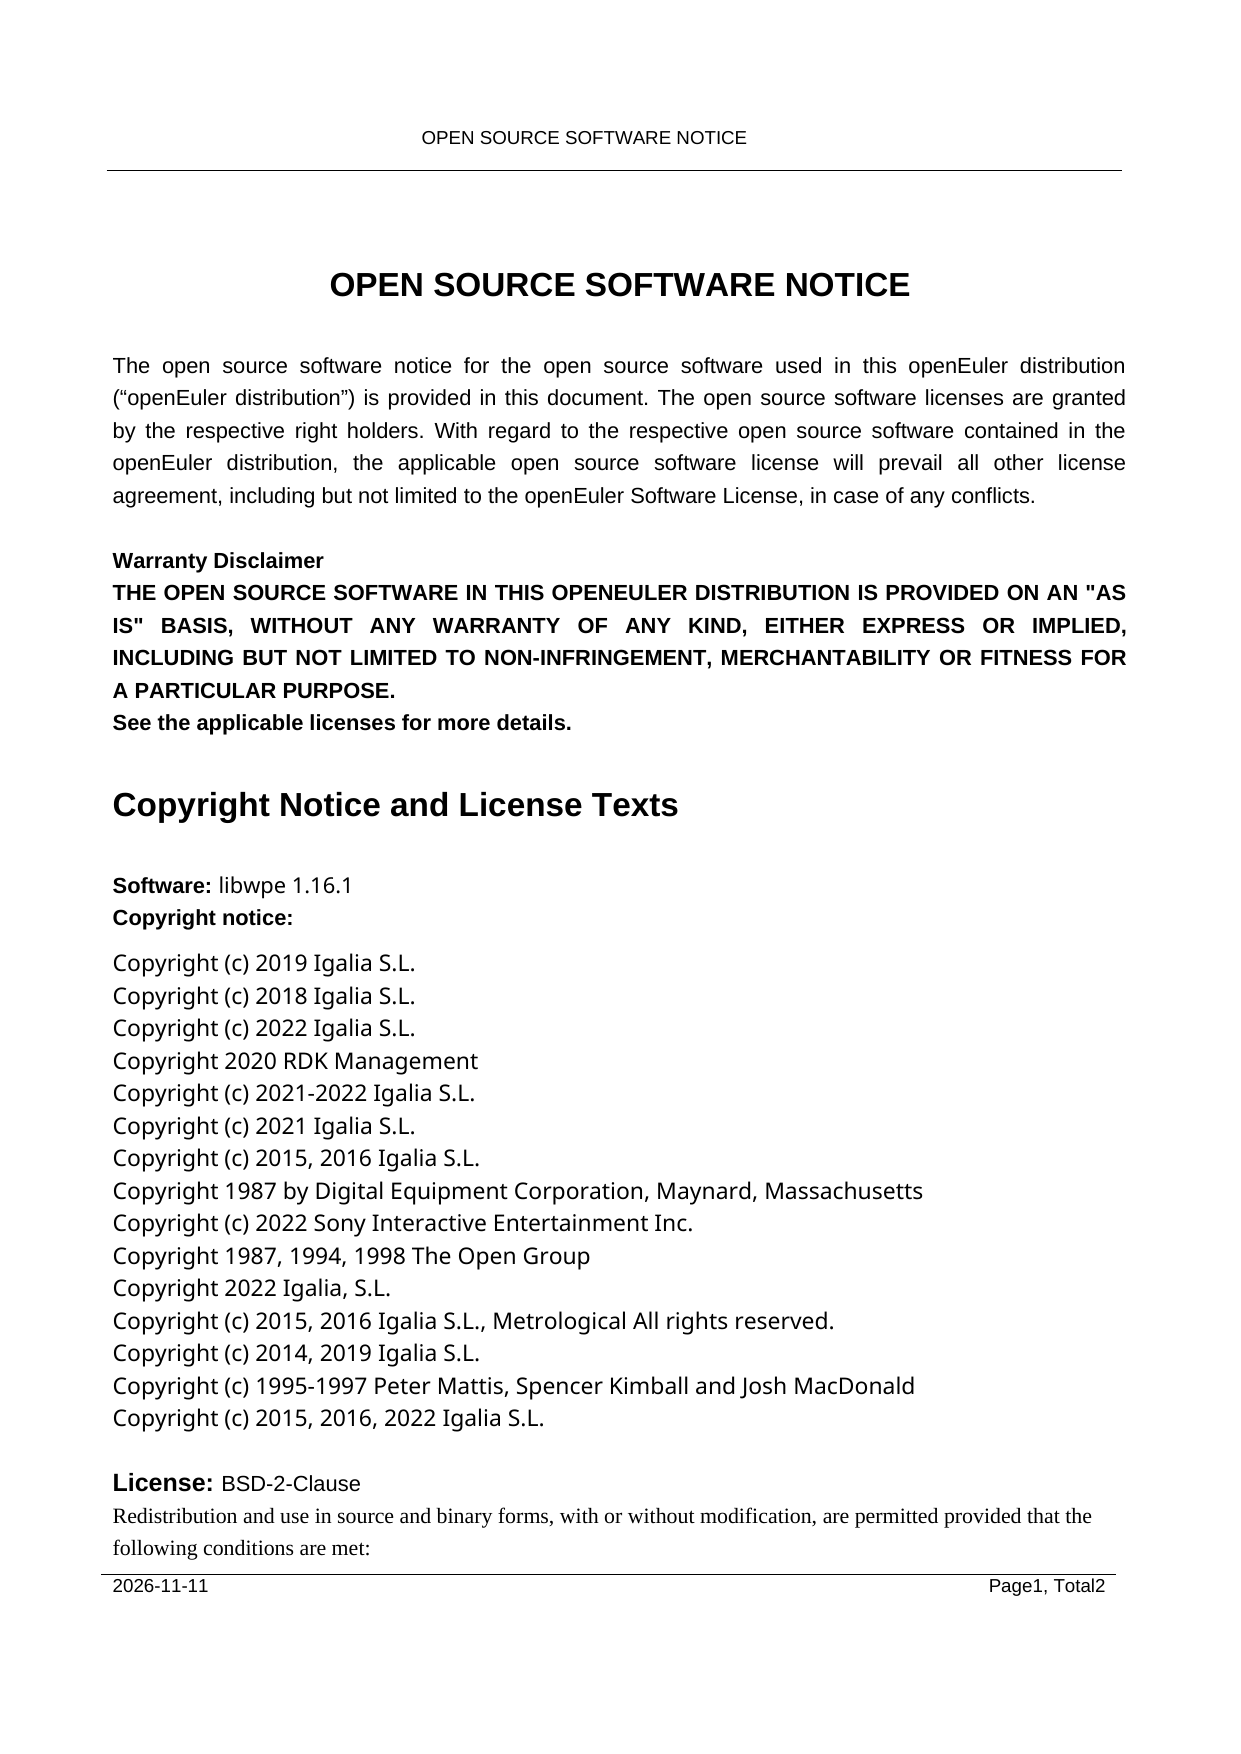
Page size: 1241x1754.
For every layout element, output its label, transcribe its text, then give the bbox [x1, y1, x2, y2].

title Software: libwpe 1.16.1 [112, 869, 1128, 901]
text OPEN SOURCE SOFTWARE NOTICE [112, 251, 1128, 316]
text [112, 1499, 1128, 1564]
text Copyright Notice and License Texts [112, 771, 1128, 836]
text Copyright (c) 2019 Igalia S.L. Copyright (c) 2018 Igalia S.L. Copyright (c) 2022 Igalia S.L. Copyright 2020 RDK Management Copyright (c) 2021-2022 Igalia S.L. Copyright (c) 2021 Igalia S.L. Copyright (c) 2015, 2016 Igalia S.L. Copyright 1987 by Digital Equipment Corporation, Maynard, Massachusetts Copyright (c) 2022 Sony Interactive Entertainment Inc. Copyright 1987, 1994, 1998 The Open Group Copyright 2022 Igalia, S.L. Copyright (c) 2015, 2016 Igalia S.L., Metrological All rights reserved. Copyright (c) 2014, 2019 Igalia S.L. Copyright (c) 1995-1997 Peter Mattis, Spencer Kimball and Josh MacDonald Copyright (c) 2015, 2016, 2022 Igalia S.L. [112, 947, 1128, 1467]
text The open source software notice for the open source software used in this openEuler distribution (“openEuler distribution”) is provided in this document. The open source software licenses are granted by the respective right holders. With regard to the respective open source software contained in the openEuler distribution, the applicable open source software license will prevail all other license agreement, including but not limited to the openEuler Software License, in case of any conflicts. [112, 349, 1128, 511]
text License: BSD-2-Clause [112, 1467, 1128, 1499]
text THE OPEN SOURCE SOFTWARE IN THIS OPENEULER DISTRIBUTION IS PROVIDED ON AN "AS IS" BASIS, WITHOUT ANY WARRANTY OF ANY KIND, EITHER EXPRESS OR IMPLIED, INCLUDING BUT NOT LIMITED TO NON-INFRINGEMENT, MERCHANTABILITY OR FITNESS FOR A PARTICULAR PURPOSE. See the applicable licenses for more details. [112, 576, 1128, 739]
text Warranty Disclaimer [112, 544, 1128, 576]
text Copyright notice: [112, 901, 1128, 934]
